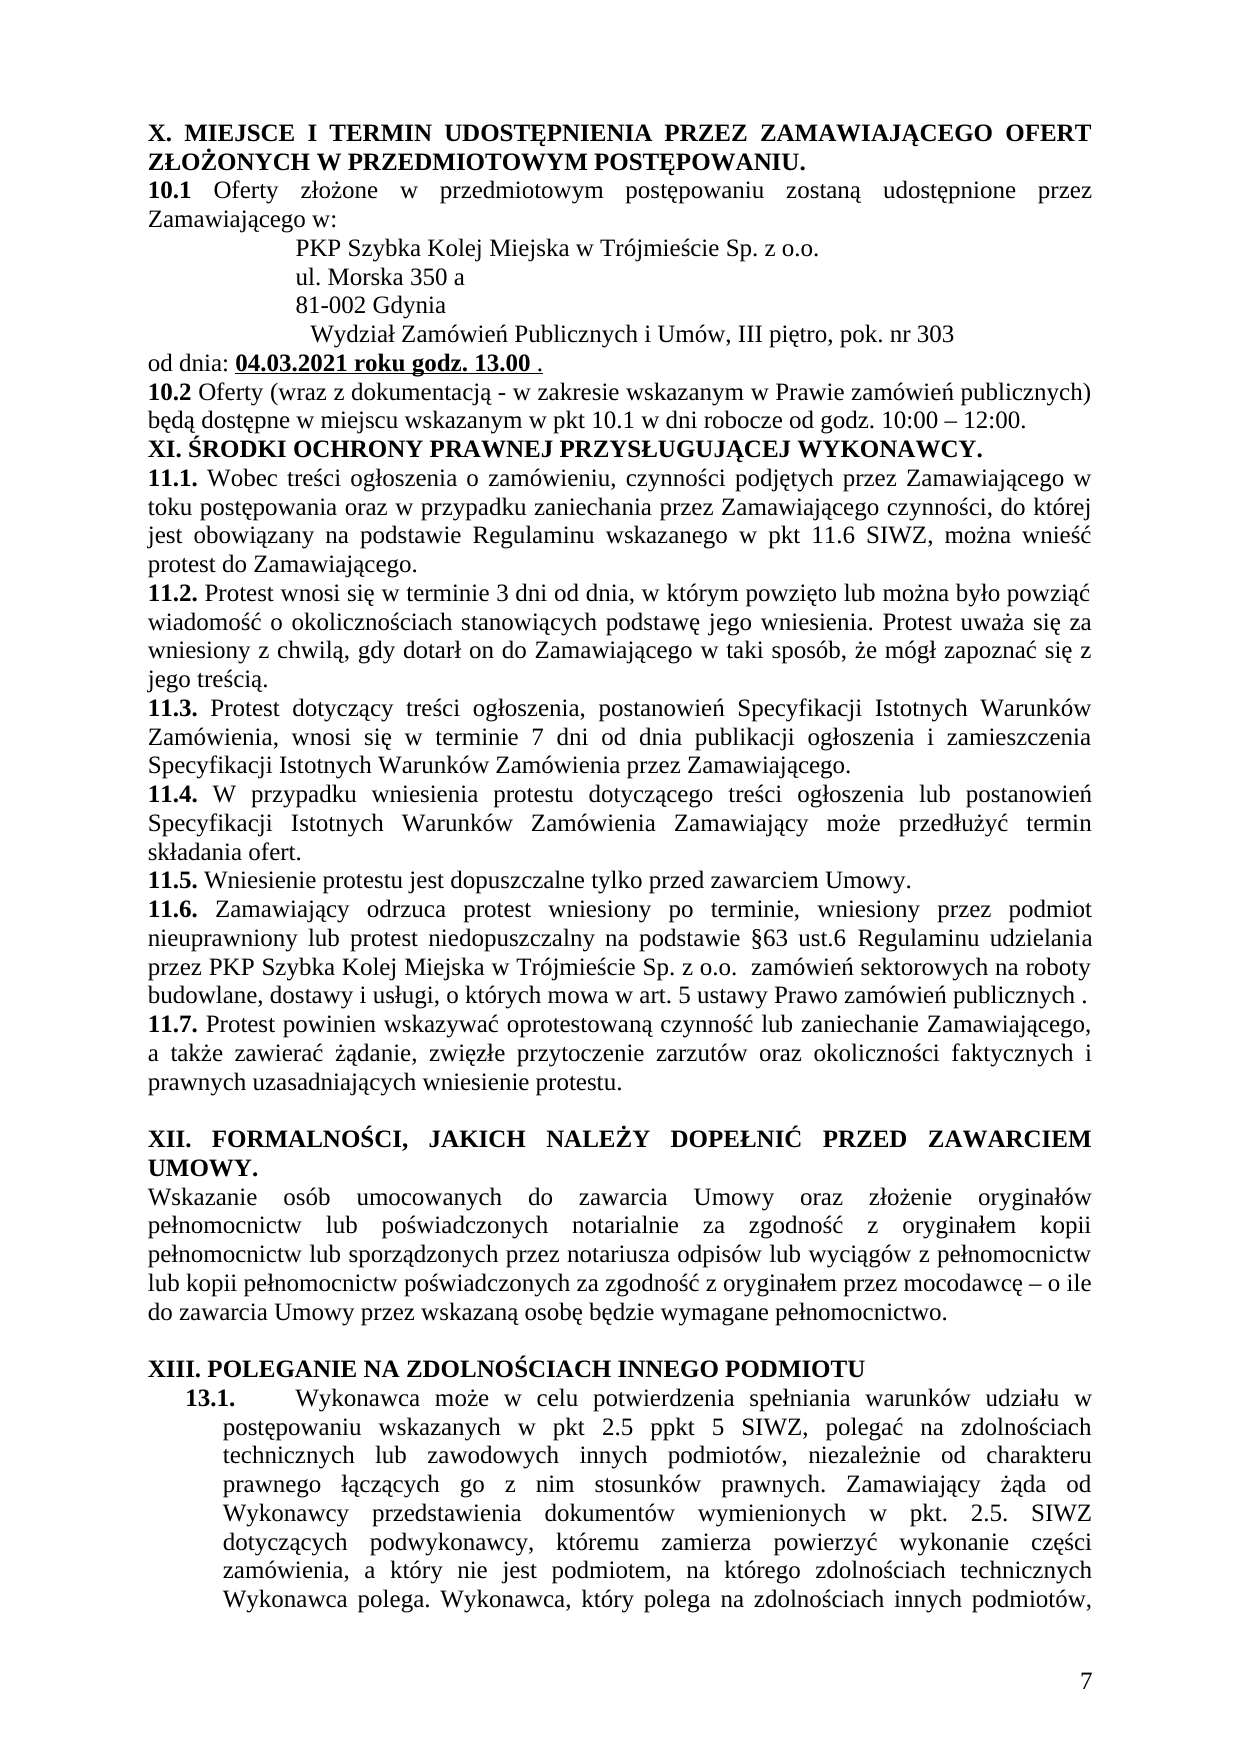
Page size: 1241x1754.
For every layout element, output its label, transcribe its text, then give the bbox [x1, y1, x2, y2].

text XI. ŚRODKI OCHRONY PRAWNEJ PRZYSŁUGUJĄCEJ WYKONAWCY. [148, 434, 1092, 463]
text Wydział Zamówień Publicznych i Umów, III piętro, pok. nr 303 [148, 319, 1092, 348]
text 11.4. W przypadku wniesienia protestu dotyczącego treści ogłoszenia lub postanowień Specyfikacji Istotnych Warunków Zamówienia Zamawiający może przedłużyć termin składania ofert. [148, 779, 1092, 866]
text 11.7. Protest powinien wskazywać oprotestowaną czynność lub zaniechanie Zamawiającego, a także zawierać żądanie, zwięzłe przytoczenie zarzutów oraz okoliczności faktycznych i prawnych uzasadniających wniesienie protestu. [148, 1009, 1092, 1096]
text 10.2 Oferty (wraz z dokumentacją - w zakresie wskazanym w Prawie zamówień publicznych) będą dostępne w miejscu wskazanym w pkt 10.1 w dni robocze od godz. 10:00 – 12:00. [148, 377, 1092, 434]
text Wskazanie osób umocowanych do zawarcia Umowy oraz złożenie oryginałów pełnomocnictw lub poświadczonych notarialnie za zgodność z oryginałem kopii pełnomocnictw lub sporządzonych przez notariusza odpisów lub wyciągów z pełnomocnictw lub kopii pełnomocnictw poświadczonych za zgodność z oryginałem przez mocodawcę – o ile do zawarcia Umowy przez wskazaną osobę będzie wymagane pełnomocnictwo. [148, 1182, 1092, 1326]
text 11.2. Protest wnosi się w terminie 3 dni od dnia, w którym powzięto lub można było powziąć wiadomość o okolicznościach stanowiących podstawę jego wniesienia. Protest uważa się za wniesiony z chwilą, gdy dotarł on do Zamawiającego w taki sposób, że mógł zapoznać się z jego treścią. [148, 578, 1092, 693]
text XII. FORMALNOŚCI, JAKICH NALEŻY DOPEŁNIĆ PRZED ZAWARCIEM UMOWY. [148, 1124, 1092, 1182]
text XIII. POLEGANIE NA ZDOLNOŚCIACH INNEGO PODMIOTU [148, 1354, 1092, 1383]
text 11.6. Zamawiający odrzuca protest wniesiony po terminie, wniesiony przez podmiot nieuprawniony lub protest niedopuszczalny na podstawie §63 ust.6 Regulaminu udzielania przez PKP Szybka Kolej Miejska w Trójmieście Sp. z o.o. zamówień sektorowych na roboty budowlane, dostawy i usługi, o których mowa w art. 5 ustawy Prawo zamówień publicznych . [148, 894, 1092, 1009]
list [185, 1383, 1092, 1613]
text ul. Morska [148, 262, 1092, 291]
text 11.3. Protest dotyczący treści ogłoszenia, postanowień Specyfikacji Istotnych Warunków Zamówienia, wnosi się w terminie 7 dni od dnia publikacji ogłoszenia i zamieszczenia Specyfikacji Istotnych Warunków Zamówienia przez Zamawiającego. [148, 693, 1092, 779]
text 11.5. Wniesienie protestu jest dopuszczalne tylko przed zawarciem Umowy. [148, 866, 1092, 894]
text 11.1. Wobec treści ogłoszenia o zamówieniu, czynności podjętych przez Zamawiającego w toku postępowania oraz w przypadku zaniechania przez Zamawiającego czynności, do której jest obowiązany na podstawie Regulaminu wskazanego w pkt 11.6 SIWZ, można wnieść protest do Zamawiającego. [148, 463, 1092, 578]
text 10.1 Oferty złożone w przedmiotowym postępowaniu zostaną udostępnione przez Zamawiającego w: [148, 176, 1092, 233]
text X. MIEJSCE I TERMIN UDOSTĘPNIENIA PRZEZ ZAMAWIAJĄCEGO OFERT ZŁOŻONYCH W PRZEDMIOTOWYM POSTĘPOWANIU. [148, 118, 1092, 176]
text od dnia: 04.03.2021 roku godz. 13.00 . [148, 348, 1092, 377]
text 81-002 Gdynia [148, 291, 1092, 319]
text PKP Szybka Kolej Miejska w Trójmieście Sp. z o.o. [148, 233, 1092, 262]
